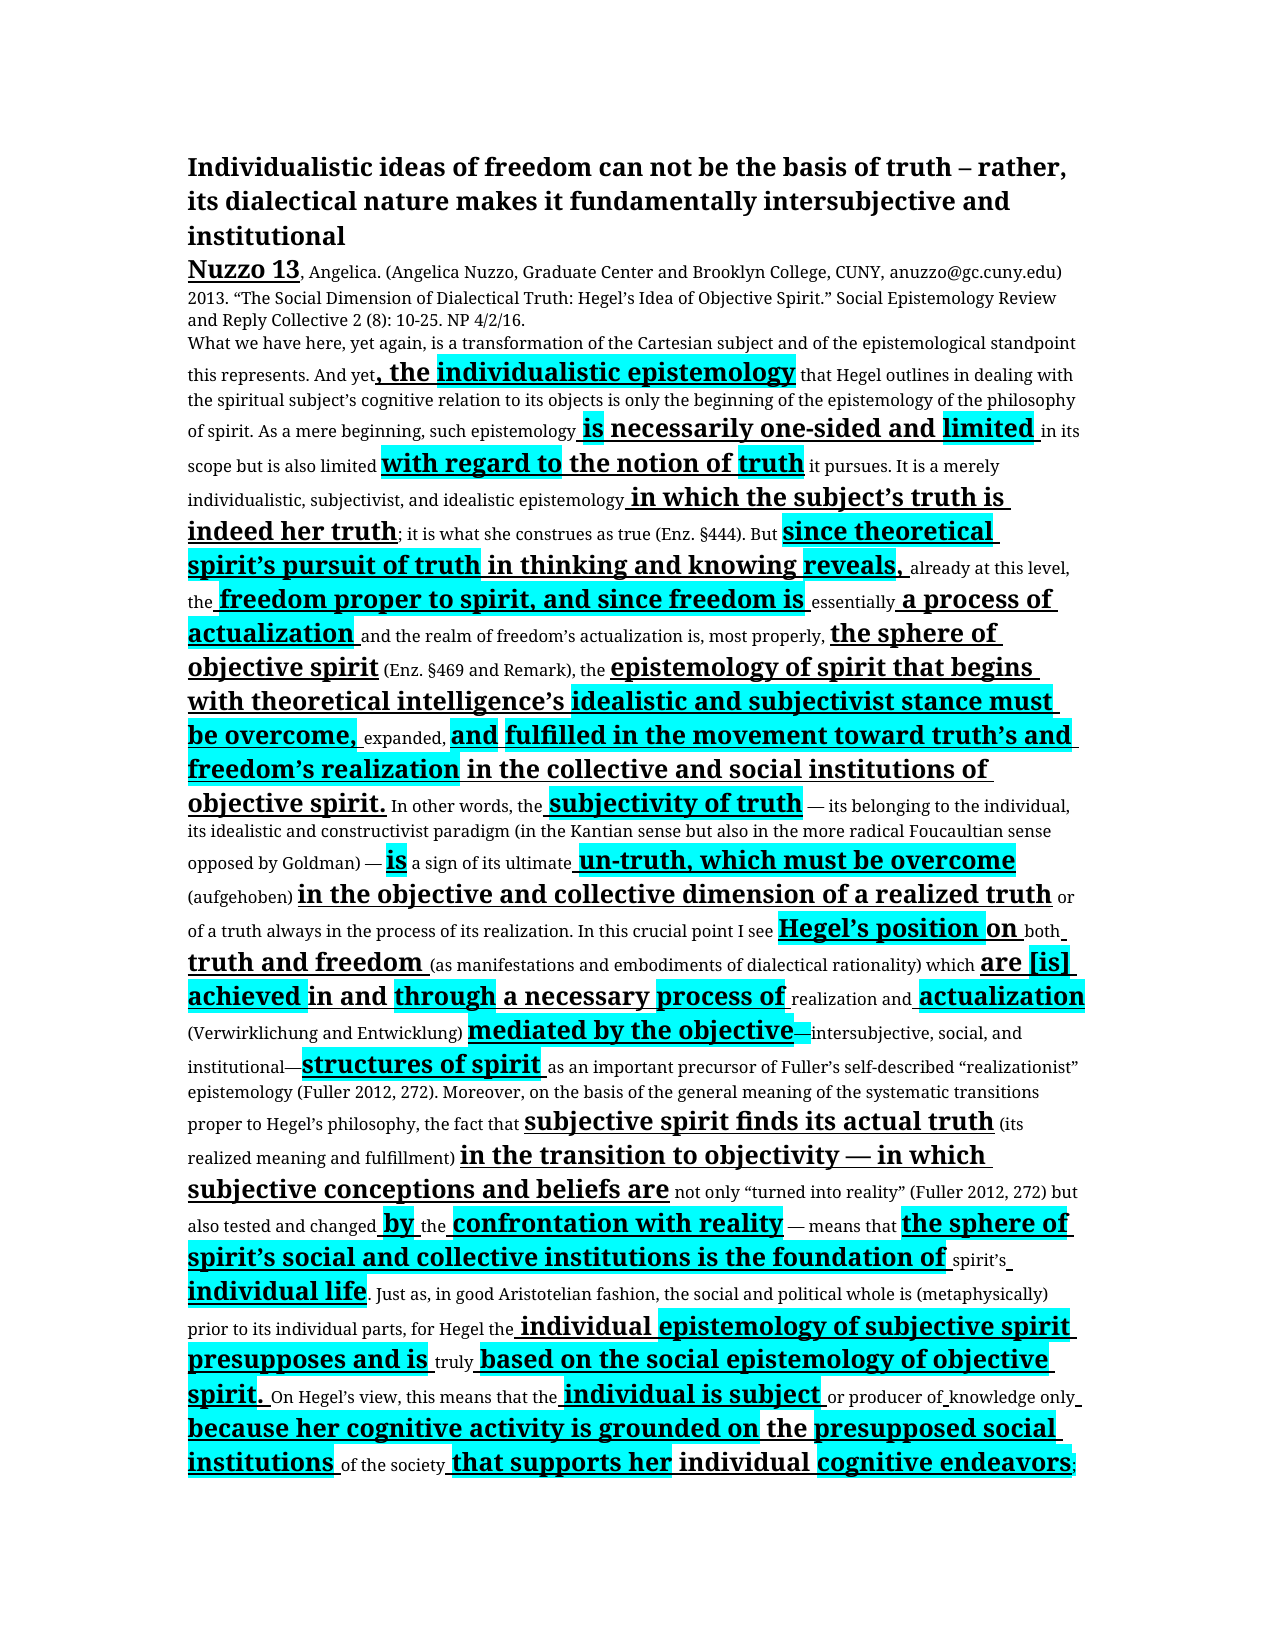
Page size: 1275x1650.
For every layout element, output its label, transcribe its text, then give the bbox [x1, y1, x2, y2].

text Nuzzo 13, Angelica. (Angelica Nuzzo, Graduate Center and Brooklyn College, CUNY, anuzzo@gc.cuny.edu) 2013. “The Social Dimension of Dialectical Truth: Hegel’s Idea of Objective Spirit.” Social Epistemology Review and Reply Collective 2 (8): 10-25. NP 4/2/16. [187, 252, 1087, 332]
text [187, 332, 1087, 1478]
subtitle Individualistic ideas of freedom can not be the basis of truth – rather, its dialectical nature makes it fundamentally intersubjective and institutional [187, 150, 1087, 252]
